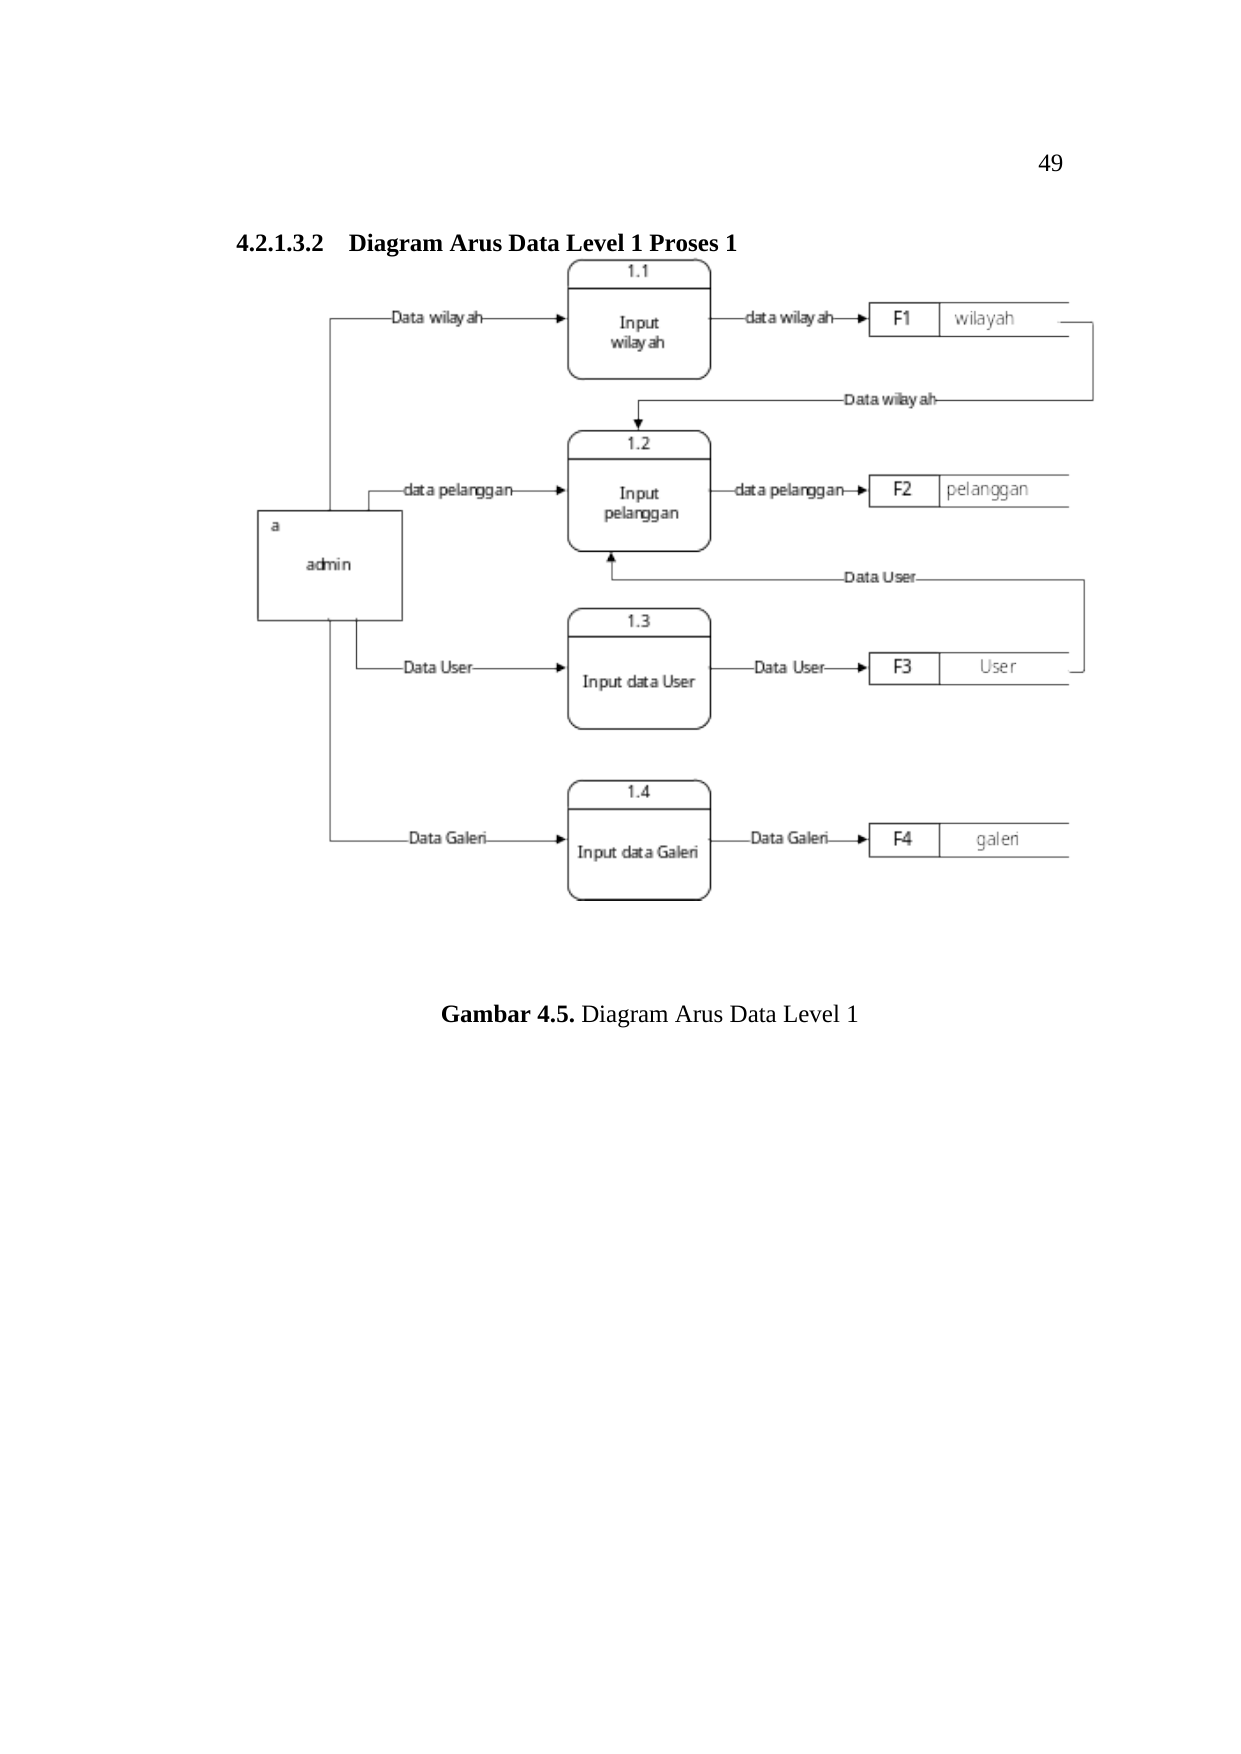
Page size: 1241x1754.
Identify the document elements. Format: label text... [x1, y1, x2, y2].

subtitle 4.2.1.3.2 Diagram Arus Data Level 1 Proses 1 [236, 228, 1063, 256]
list Gambar 4.5. Diagram Arus Data Level 1 [236, 999, 1063, 1028]
